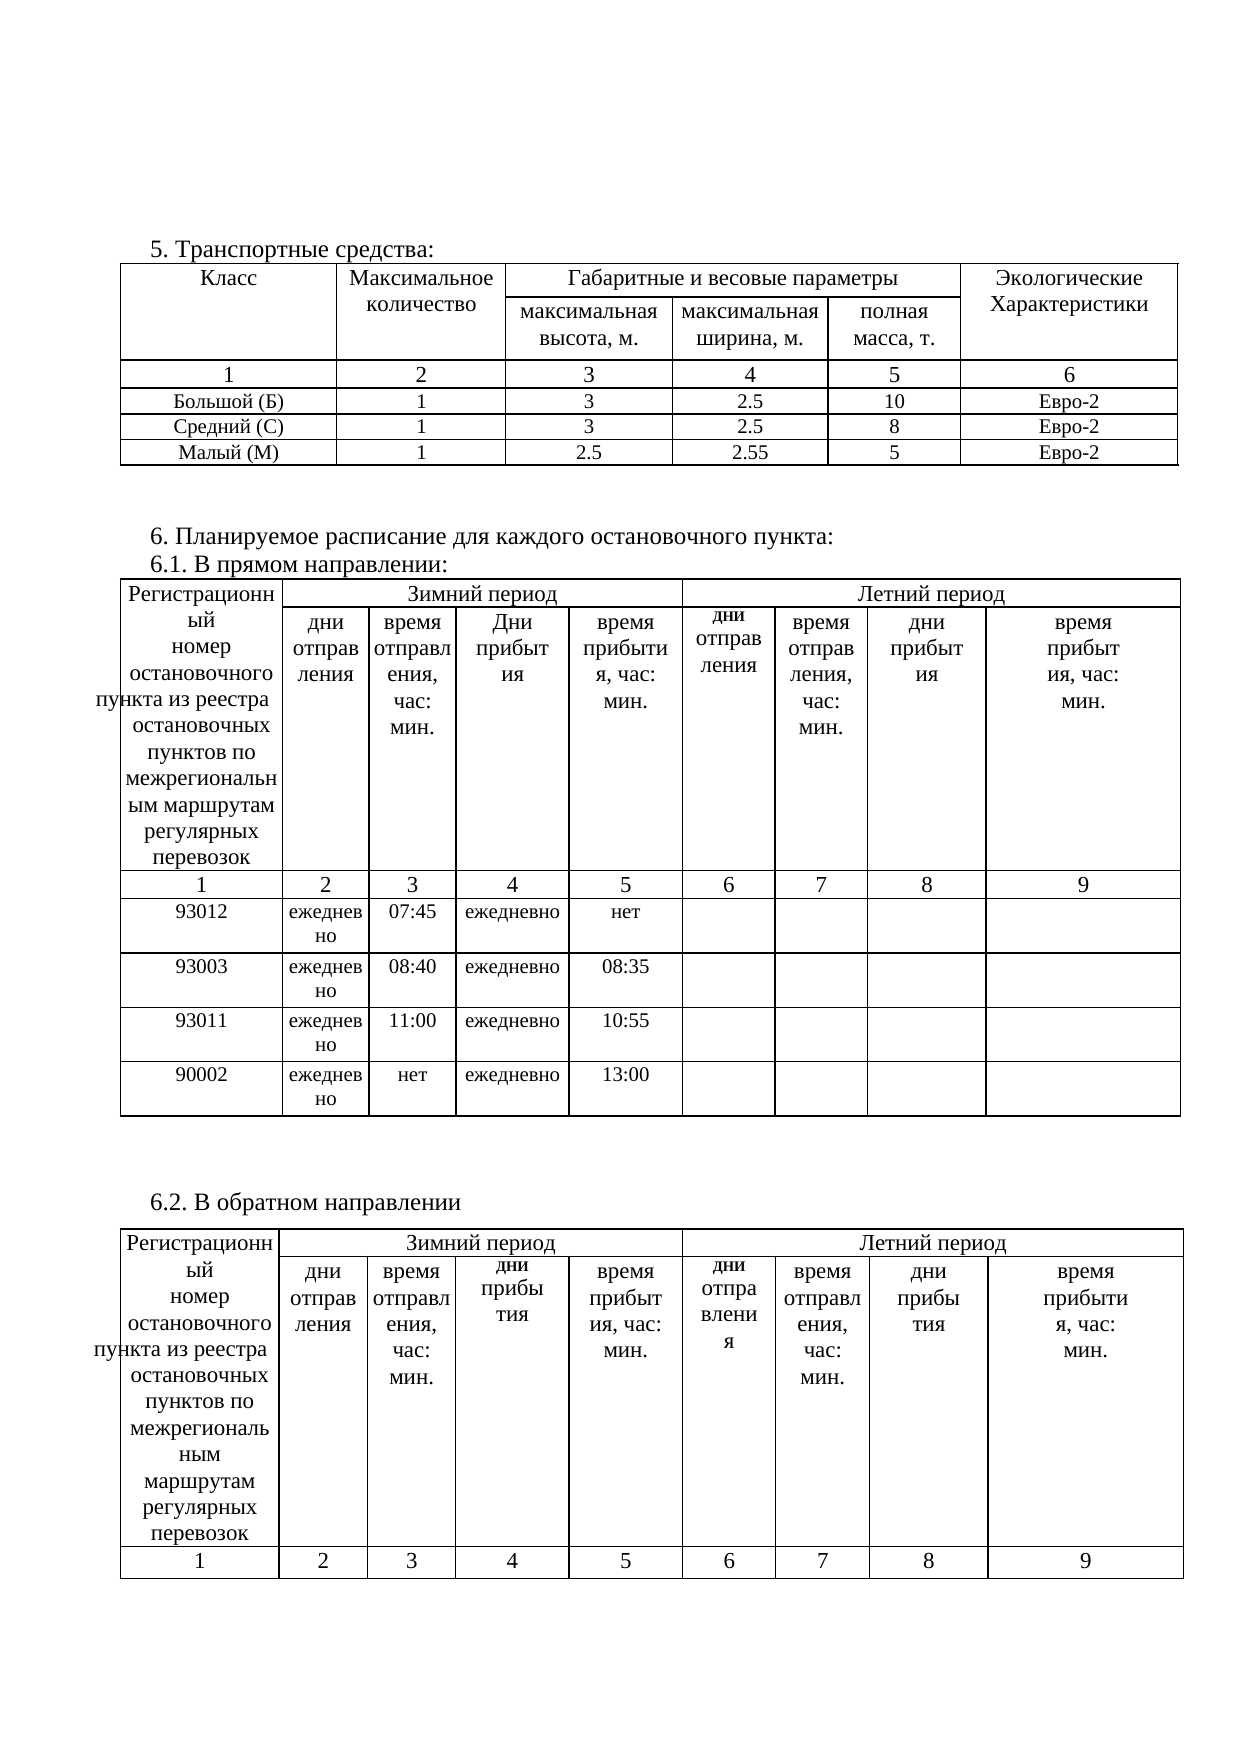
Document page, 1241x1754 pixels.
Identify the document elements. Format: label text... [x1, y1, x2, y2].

table_cell время прибыт ия, час: мин. [987, 608, 1180, 870]
table_cell 4 [456, 1547, 568, 1578]
table_cell ежедневно [457, 954, 568, 1006]
table_cell 6 [683, 1547, 775, 1578]
table_cell [683, 899, 774, 952]
table_cell 93012 [121, 899, 282, 952]
table_cell Евро-2 [961, 440, 1177, 464]
table_header Зимний период [280, 1230, 682, 1256]
table_cell 13:00 [570, 1062, 682, 1115]
table_cell 2.5 [673, 389, 827, 413]
table_cell ДНИ отпра влени я [683, 1257, 775, 1546]
table_cell [683, 954, 774, 1006]
table_cell 7 [776, 1547, 869, 1578]
table_cell дни отправ ления [283, 608, 368, 870]
table_header Максимальное количество [337, 264, 505, 359]
table_cell полная масса, т. [829, 298, 960, 359]
table_cell 6 [961, 361, 1177, 387]
table_cell 5 [570, 871, 682, 898]
table_cell [868, 954, 985, 1006]
table_cell 1 [337, 440, 505, 464]
table_cell 7 [776, 871, 867, 898]
table_cell 11:00 [370, 1008, 455, 1061]
table_cell 9 [987, 871, 1180, 898]
table_cell [868, 1008, 985, 1061]
table_cell [987, 954, 1180, 1006]
table_cell [987, 899, 1180, 952]
table_cell 3 [506, 361, 672, 387]
table_cell 8 [829, 415, 960, 438]
table_cell ДНИ прибы тия [456, 1257, 568, 1546]
table_cell 9 [989, 1547, 1183, 1578]
table_cell Евро-2 [961, 389, 1177, 413]
table_cell 8 [870, 1547, 987, 1578]
table_cell [776, 1062, 867, 1115]
table_cell 2.5 [506, 440, 672, 464]
table_header Класс [121, 264, 336, 359]
table_cell Малый (М) [121, 440, 336, 464]
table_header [121, 1230, 278, 1546]
table_cell 5 [570, 1547, 682, 1578]
table_cell 3 [370, 871, 455, 898]
table_header Летний период [683, 1230, 1183, 1256]
table_cell [776, 1008, 867, 1061]
table_cell время отправл ения, час: мин. [776, 1257, 869, 1546]
table_cell 4 [457, 871, 568, 898]
table_cell ежедневно [283, 1008, 368, 1061]
table_cell 1 [337, 415, 505, 438]
table_cell ежедневно [283, 899, 368, 952]
table_cell ежедневно [457, 1062, 568, 1115]
table_cell 10 [829, 389, 960, 413]
table_cell время отправл ения, час: мин. [370, 608, 455, 870]
table_cell [987, 1008, 1180, 1061]
table_cell [868, 1062, 985, 1115]
table_cell дни отправ ления [280, 1257, 367, 1546]
table_cell дни прибы тия [870, 1257, 987, 1546]
table_cell 10:55 [570, 1008, 682, 1061]
text 6.2. В обратном направлении [150, 1187, 1090, 1215]
table_cell нет [570, 899, 682, 952]
table_cell 5 [829, 440, 960, 464]
table_cell [987, 1062, 1180, 1115]
table_cell [776, 899, 867, 952]
table_cell Дни прибыт ия [457, 608, 568, 870]
table_cell 90002 [121, 1062, 282, 1115]
table_cell ежедневно [283, 954, 368, 1006]
table_cell 1 [121, 361, 336, 387]
table_cell 2.55 [673, 440, 827, 464]
text 5. Транспортные средства: [150, 234, 1090, 263]
table_cell 2 [337, 361, 505, 387]
table_cell 08:35 [570, 954, 682, 1006]
table_cell дни прибыт ия [868, 608, 985, 870]
table_cell ежедневно [457, 899, 568, 952]
table_cell 5 [829, 361, 960, 387]
table_cell 2 [280, 1547, 367, 1578]
table_cell 93011 [121, 1008, 282, 1061]
table_cell 2.5 [673, 415, 827, 438]
table_cell ежедневно [283, 1062, 368, 1115]
table_cell [776, 954, 867, 1006]
text 6.1. В прямом направлении: [150, 549, 1090, 578]
table_header Летний период [683, 580, 1180, 606]
table_cell 07:45 [370, 899, 455, 952]
table_cell Большой (Б) [121, 389, 336, 413]
table_cell 1 [121, 871, 282, 898]
table_cell время отправ ления, час: мин. [776, 608, 867, 870]
table_cell время прибыти я, час: мин. [989, 1257, 1183, 1546]
table_cell 6 [683, 871, 774, 898]
table_cell 8 [868, 871, 985, 898]
table_header Регистрационный номер остановочного пункта из реестра остановочных пунктов по межрегиональным маршрутам регулярных перевозок [121, 580, 282, 870]
table_cell 08:40 [370, 954, 455, 1006]
table_header Зимний период [283, 580, 682, 606]
table_cell 2 [283, 871, 368, 898]
table_header Габаритные и весовые параметры [506, 264, 960, 296]
text 6. Планируемое расписание для каждого остановочного пункта: [150, 521, 1090, 549]
table_cell 3 [506, 415, 672, 438]
table_cell максимальная ширина, м. [673, 298, 827, 359]
table_cell [683, 1008, 774, 1061]
table_cell 3 [506, 389, 672, 413]
table_cell [868, 899, 985, 952]
table_cell 4 [673, 361, 827, 387]
table_cell ежедневно [457, 1008, 568, 1061]
table_cell время прибыт ия, час: мин. [570, 1257, 682, 1546]
table_cell время отправл ения, час: мин. [368, 1257, 455, 1546]
table_cell Евро-2 [961, 415, 1177, 438]
table_cell ДНИ отправ ления [683, 608, 774, 870]
table_cell 1 [121, 1547, 278, 1578]
table_header Экологические Характеристики [961, 264, 1177, 359]
table_cell [683, 1062, 774, 1115]
table_cell 3 [368, 1547, 455, 1578]
table_cell время прибыти я, час: мин. [570, 608, 682, 870]
table_cell максимальная высота, м. [506, 298, 672, 359]
table_cell Средний (С) [121, 415, 336, 438]
table_cell нет [370, 1062, 455, 1115]
table_cell 93003 [121, 954, 282, 1006]
table_cell 1 [337, 389, 505, 413]
